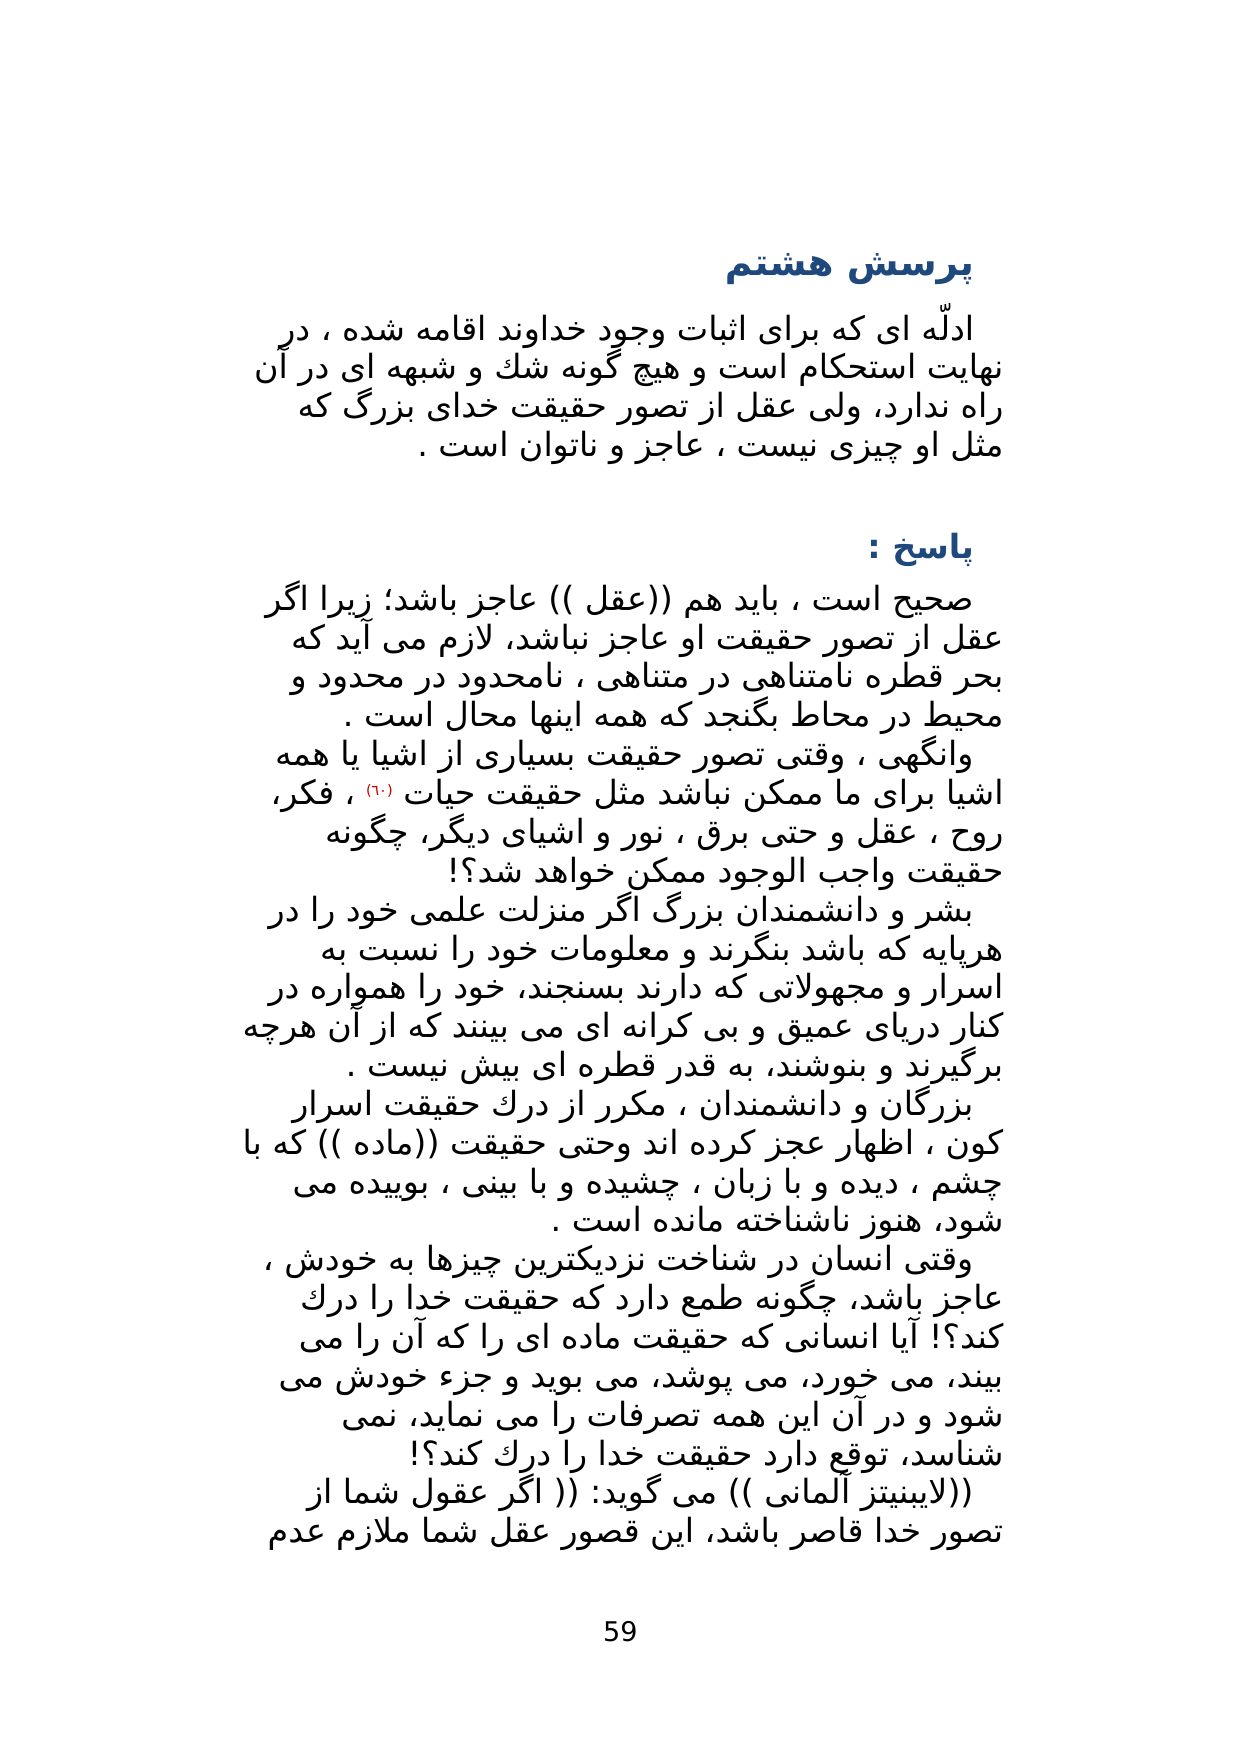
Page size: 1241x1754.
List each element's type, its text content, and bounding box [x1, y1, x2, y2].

text بشر و دانشمندان بزرگ اگر منزلت علمى خود را در هرپايه كه باشد بنگرند و معلومات خود را نسبت به اسرار و مجهولاتى كه دارند بسنجند، خود را همواره در كنار درياى عميق و بى كرانه اى مى بينند كه از آن هرچه برگيرند و بنوشند، به قدر قطره اى بيش نيست . [236, 890, 1004, 1084]
text وانگهى ، وقتى تصور حقيقت بسيارى از اشيا يا همه اشيا براى ما ممكن نباشد مثل حقيقت حيات (٦٠) ، فكر، روح ، عقل و حتى برق ، نور و اشياى ديگر، چگونه حقيقت واجب الوجود ممكن خواهد شد؟! [236, 735, 1004, 890]
text ادلّه اى كه براى اثبات وجود خداوند اقامه شده ، در نهايت استحكام است و هيچ گونه شك و شبهه اى در آن راه ندارد، ولى عقل از تصور حقيقت خداى بزرگ كه مثل او چيزى نيست ، عاجز و ناتوان است . [236, 309, 1004, 464]
text صحيح است ، بايد هم ((عقل )) عاجز باشد؛ زيرا اگر عقل از تصور حقيقت او عاجز نباشد، لازم مى آيد كه بحر قطره نامتناهى در متناهى ، نامحدود در محدود و محيط در محاط بگنجد كه همه اينها محال است . [236, 579, 1004, 735]
text وقتى انسان در شناخت نزديكترين چيزها به خودش ، عاجز باشد، چگونه طمع دارد كه حقيقت خدا را درك كند؟! آيا انسانى كه حقيقت ماده اى را كه آن را مى بيند، مى خورد، مى پوشد، مى بويد و جزء خودش مى شود و در آن اين همه تصرفات را مى نمايد، نمى شناسد، توقع دارد حقيقت خدا را درك كند؟! [236, 1240, 1004, 1473]
text بزرگان و دانشمندان ، مكرر از درك حقيقت اسرار كون ، اظهار عجز كرده اند وحتى حقيقت ((ماده )) كه با چشم ، ديده و با زبان ، چشيده و با بينى ، بوييده مى شود، هنوز ناشناخته مانده است . [236, 1084, 1004, 1240]
subtitle پرسش هشتم [236, 241, 1004, 284]
subtitle پاسخ : [236, 528, 1004, 567]
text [236, 1473, 1004, 1551]
